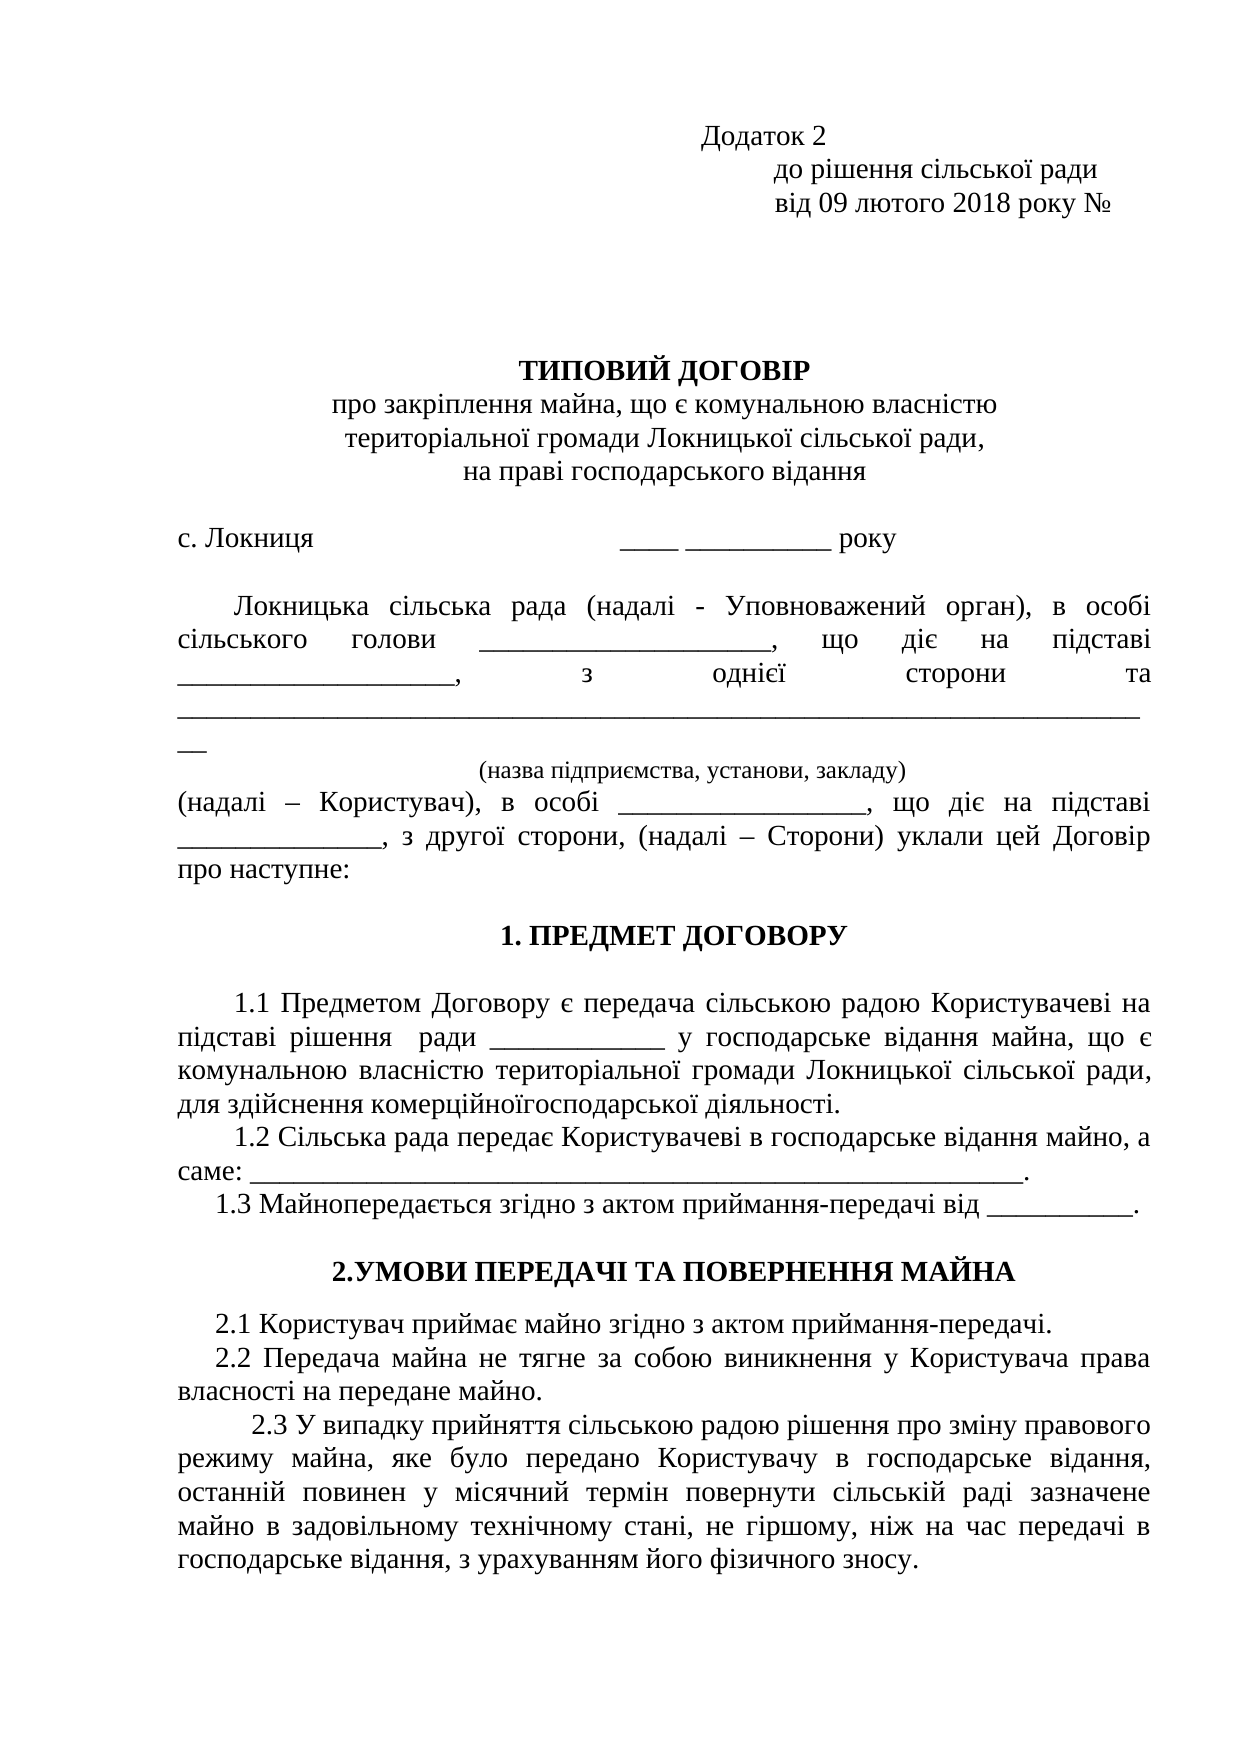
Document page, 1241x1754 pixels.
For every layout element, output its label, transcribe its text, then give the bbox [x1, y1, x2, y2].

list 2.2 Передача майна не тягне за собою виникнення у Користувача права власності на передане майно. [177, 1340, 1152, 1407]
text 2.УМОВИ ПЕРЕДАЧІ ТА ПОВЕРНЕННЯ МАЙНА [196, 1254, 1152, 1287]
list 1.2 Сільська рада передає Користувачеві в господарське відання майно, а саме: _____________________________________________________. [177, 1119, 1152, 1187]
text ТИПОВИЙ ДОГОВІР [177, 353, 1152, 386]
text с. Локниця ____ __________ року [177, 521, 1152, 554]
list 1.3 Майнопередається згідно з актом приймання-передачі від __________. [177, 1187, 1152, 1220]
text про закріплення майна, що є комунальною власністю [177, 386, 1152, 420]
text (надалі – Користувач), в особі _________________, що діє на підставі ______________, з другої сторони, (надалі – Сторони) уклали цей Договір про наступне: [177, 784, 1152, 885]
text Локницька сільська рада (надалі - Уповноважений орган), в особі сільського голови ____________________, що діє на підставі ___________________, з однієї сторони та ____________________________________________________________________ [177, 588, 1152, 755]
text 1. ПРЕДМЕТ ДОГОВОРУ [196, 918, 1152, 952]
text до рішення сільської ради від 09 лютого 2018 року № [693, 152, 1152, 219]
text територіальної громади Локницької сільської ради, [177, 420, 1152, 453]
list 1.1 Предметом Договору є передача сільською радою Користувачеві на підставі рішення ради ____________ у господарське відання майна, що є комунальною власністю територіальної громади Локницької сільської ради, для здійснення комерційноїгосподарської діяльності. [177, 985, 1152, 1119]
text на праві господарського відання [177, 453, 1152, 487]
list 2.1 Користувач приймає майно згідно з актом приймання-передачі. [177, 1306, 1152, 1340]
text 2.3 У випадку прийняття сільською радою рішення про зміну правового режиму майна, яке було передано Користувачу в господарське відання, останній повинен у місячний термін повернути сільській раді зазначене майно в задовільному технічному стані, не гіршому, ніж на час передачі в господарське відання, з урахуванням його фізичного зносу. [177, 1407, 1152, 1575]
text Додаток 2 [693, 118, 1152, 152]
text (назва підприємства, установи, закладу) [177, 755, 1152, 784]
